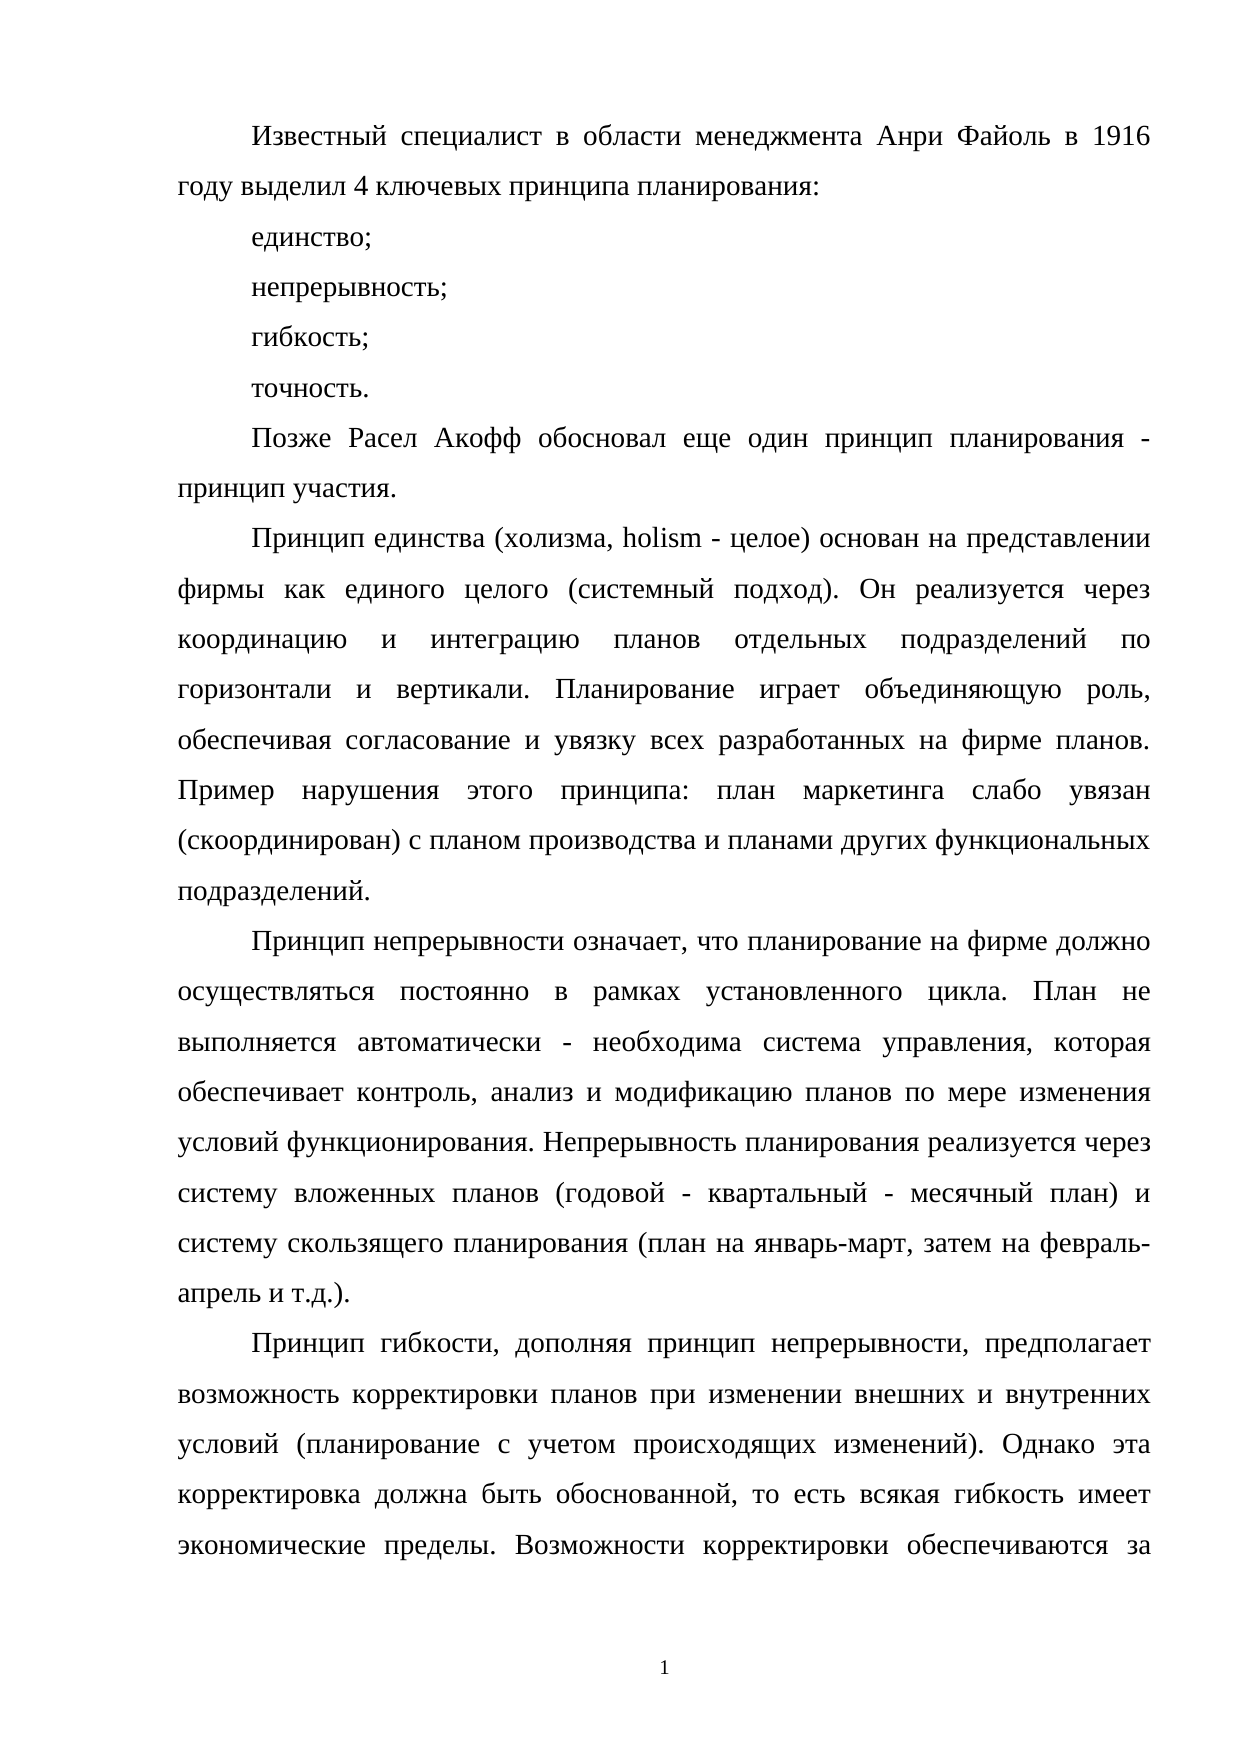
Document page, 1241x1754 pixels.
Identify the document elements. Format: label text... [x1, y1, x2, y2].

text гибкость; [177, 319, 1152, 353]
text Позже Расел Акофф обосновал еще один принцип планирования -принцип участия. [177, 420, 1152, 504]
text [177, 1326, 1152, 1560]
text Принцип единства (холизма, holism - целое) основан на представлении фирмы как единого целого (системный подход). Он реализуется через координацию и интеграцию планов отдельных подразделений по горизонтали и вертикали. Планирование играет объединяющую роль, обеспечивая согласование и увязку всех разработанных на фирме планов. Пример нарушения этого принципа: план маркетинга слабо увязан (скоординирован) с планом производства и планами других функциональных подразделений. [177, 521, 1152, 906]
text непрерывность; [177, 269, 1152, 303]
text единство; [177, 219, 1152, 252]
text точность. [177, 370, 1152, 403]
text Известный специалист в области менеджмента Анри Файоль в 1916 году выделил 4 ключевых принципа планирования: [177, 118, 1152, 202]
text Принцип непрерывности означает, что планирование на фирме должно осуществляться постоянно в рамках установленного цикла. План не выполняется автоматически - необходима система управления, которая обеспечивает контроль, анализ и модификацию планов по мере изменения условий функционирования. Непрерывность планирования реализуется через систему вложенных планов (годовой - квартальный - месячный план) и систему скользящего планирования (план на январь-март, затем на февраль-апрель и т.д.). [177, 923, 1152, 1309]
